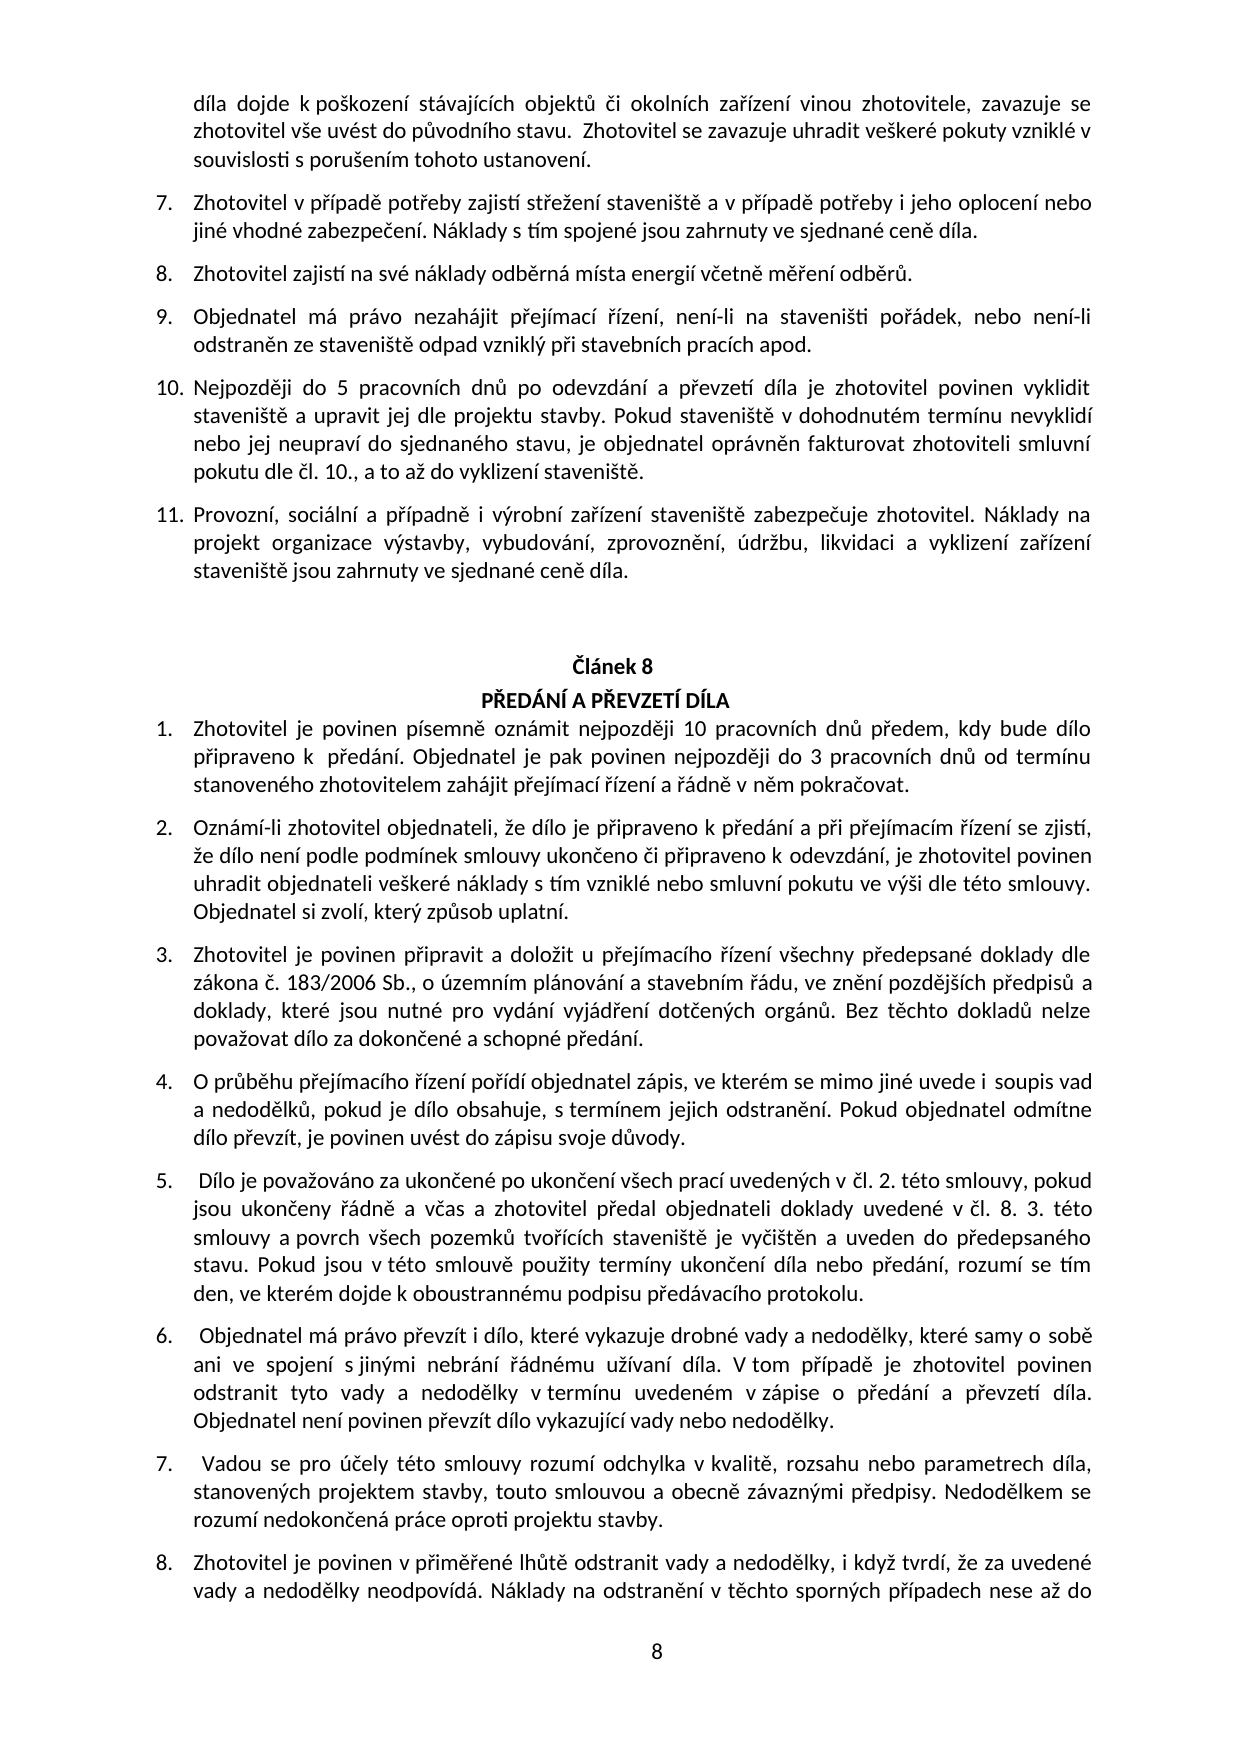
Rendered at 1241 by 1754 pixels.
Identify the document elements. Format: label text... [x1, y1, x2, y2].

list Provozní, sociální a případně i výrobní zařízení staveniště zabezpečuje zhotovitel. Náklady na projekt organizace výstavby, vybudování, zprovoznění, údržbu, likvidaci a vyklizení zařízení staveniště jsou zahrnuty ve sjednané ceně díla. [156, 500, 1093, 584]
list Vadou se pro účely této smlouvy rozumí odchylka v kvalitě, rozsahu nebo parametrech díla, stanovených projektem stavby, touto smlouvou a obecně závaznými předpisy. Nedodělkem se rozumí nedokončená práce oproti projektu stavby. [156, 1449, 1093, 1533]
list Oznámí-li zhotovitel objednateli, že dílo je připraveno k předání a při přejímacím řízení se zjistí, že dílo není podle podmínek smlouvy ukončeno či připraveno k odevzdání, je zhotovitel povinen uhradit objednateli veškeré náklady s tím vzniklé nebo smluvní pokutu ve výši dle této smlouvy. Objednatel si zvolí, který způsob uplatní. [156, 813, 1093, 925]
list Zhotovitel je povinen písemně oznámit nejpozději 10 pracovních dnů předem, kdy bude dílo připraveno k předání. Objednatel je pak povinen nejpozději do 3 pracovních dnů od termínu stanoveného zhotovitelem zahájit přejímací řízení a řádně v něm pokračovat. [156, 714, 1093, 798]
list Objednatel má právo převzít i dílo, které vykazuje drobné vady a nedodělky, které samy o sobě ani ve spojení s jinými nebrání řádnému užívaní díla. V tom případě je zhotovitel povinen odstranit tyto vady a nedodělky v termínu uvedeném v zápise o předání a převzetí díla. Objednatel není povinen převzít dílo vykazující vady nebo nedodělky. [156, 1322, 1093, 1434]
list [156, 1548, 1093, 1604]
subtitle Článek 8 [133, 652, 1093, 680]
text Předání a převzetí díla [118, 686, 1093, 714]
list Dílo je považováno za ukončené po ukončení všech prací uvedených v čl. 2. této smlouvy, pokud jsou ukončeny řádně a včas a zhotovitel předal objednateli doklady uvedené v čl. 8. 3. této smlouvy a povrch všech pozemků tvořících staveniště je vyčištěn a uveden do předepsaného stavu. Pokud jsou v této smlouvě použity termíny ukončení díla nebo předání, rozumí se tím den, ve kterém dojde k oboustrannému podpisu předávacího protokolu. [156, 1167, 1093, 1307]
list O průběhu přejímacího řízení pořídí objednatel zápis, ve kterém se mimo jiné uvede i soupis vad a nedodělků, pokud je dílo obsahuje, s termínem jejich odstranění. Pokud objednatel odmítne dílo převzít, je povinen uvést do zápisu svoje důvody. [156, 1067, 1093, 1152]
list Nejpozději do 5 pracovních dnů po odevzdání a převzetí díla je zhotovitel povinen vyklidit staveniště a upravit jej dle projektu stavby. Pokud staveniště v dohodnutém termínu nevyklidí nebo jej neupraví do sjednaného stavu, je objednatel oprávněn fakturovat zhotoviteli smluvní pokutu dle čl. 10., a to až do vyklizení staveniště. [156, 373, 1093, 485]
list Objednatel má právo nezahájit přejímací řízení, není-li na staveništi pořádek, nebo není-li odstraněn ze staveniště odpad vzniklý při stavebních pracích apod. [156, 302, 1093, 358]
list Zhotovitel je povinen připravit a doložit u přejímacího řízení všechny předepsané doklady dle zákona č. 183/2006 Sb., o územním plánování a stavebním řádu, ve znění pozdějších předpisů a doklady, které jsou nutné pro vydání vyjádření dotčených orgánů. Bez těchto dokladů nelze považovat dílo za dokončené a schopné předání. [156, 940, 1093, 1052]
list Zhotovitel v případě potřeby zajistí střežení staveniště a v případě potřeby i jeho oplocení nebo jiné vhodné zabezpečení. Náklady s tím spojené jsou zahrnuty ve sjednané ceně díla. [156, 188, 1093, 244]
list Zhotovitel zajistí na své náklady odběrná místa energií včetně měření odběrů. [156, 259, 1093, 287]
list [156, 89, 1093, 173]
